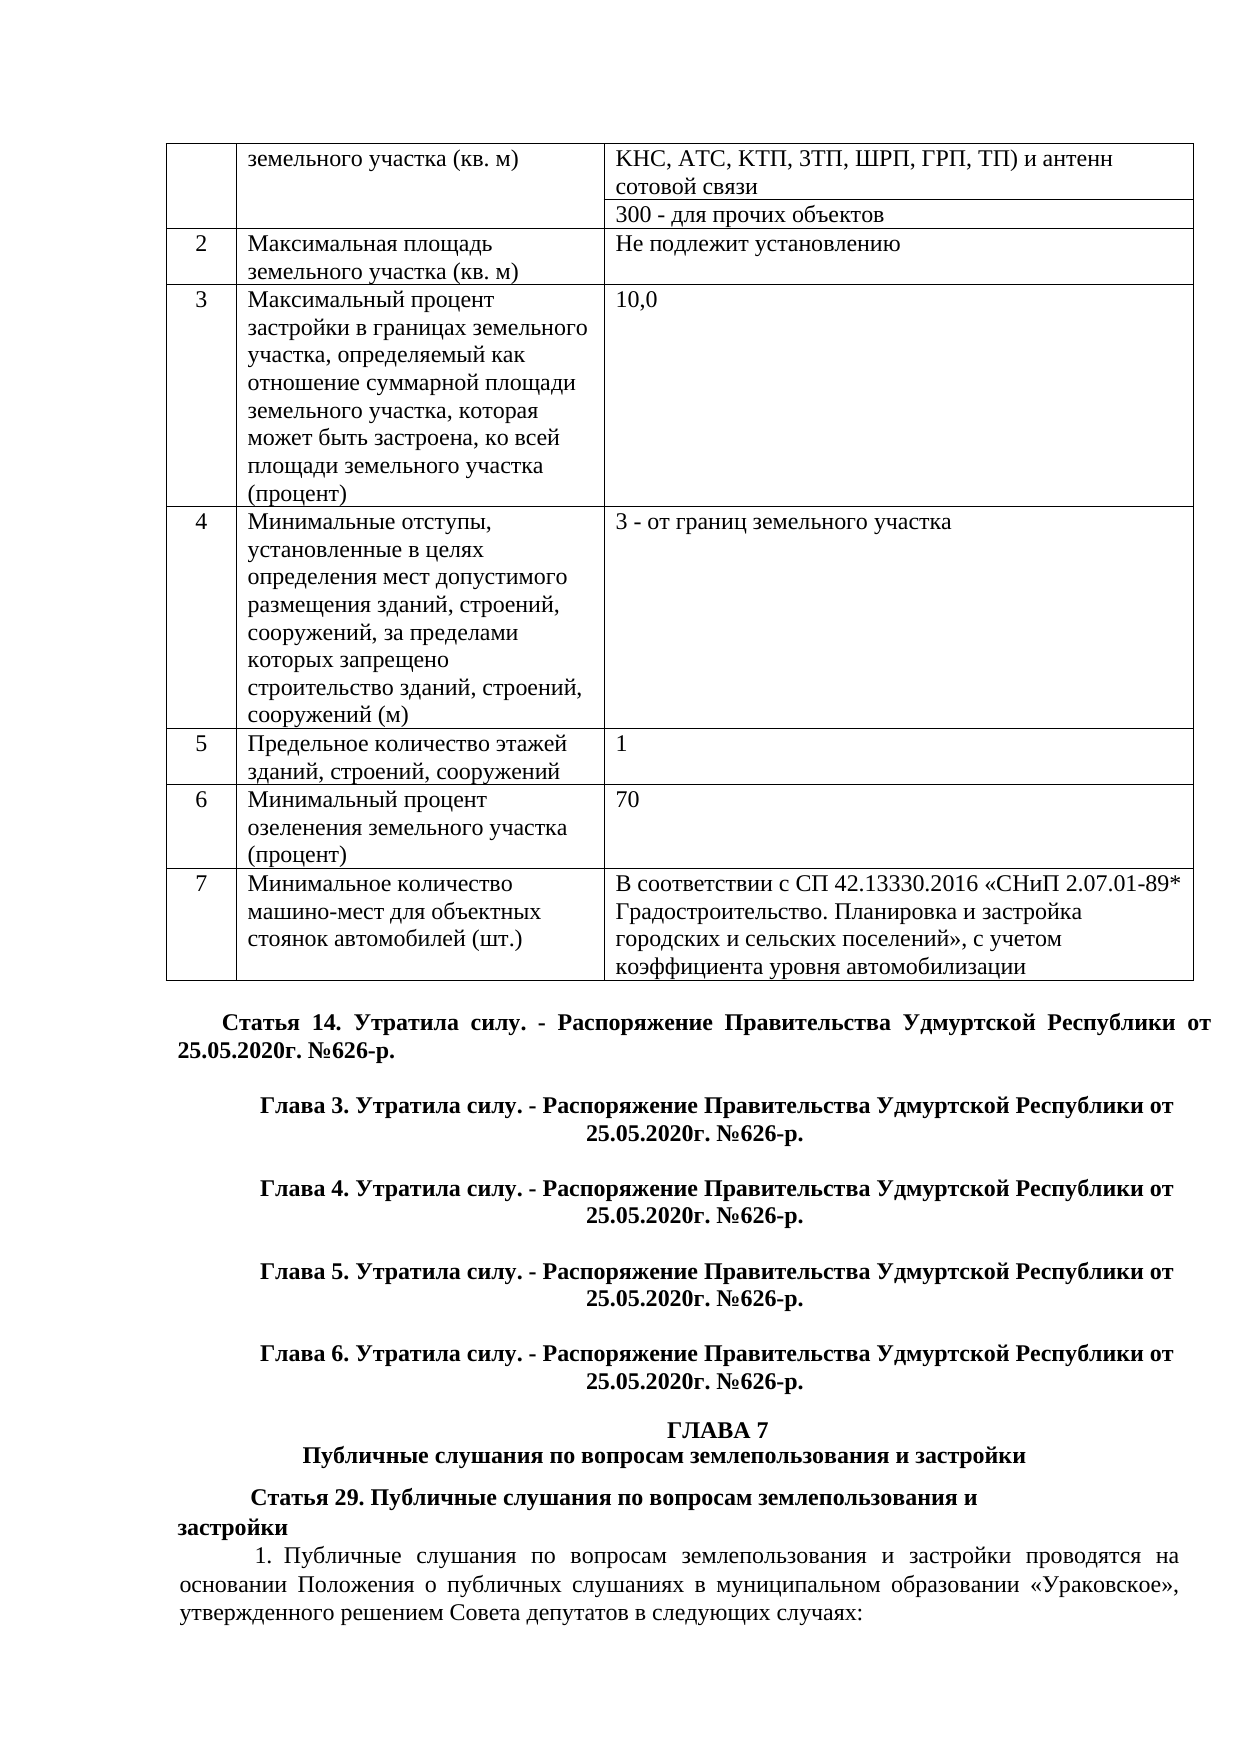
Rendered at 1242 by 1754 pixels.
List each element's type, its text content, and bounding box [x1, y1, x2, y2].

table_cell Минимальные отступы, установленные в целях определения мест допустимого размещения зданий, строений, сооружений, за пределами которых запрещено строительство зданий, строений, сооружений (м) [237, 507, 604, 728]
text Статья 14. Утратила силу. - Распоряжение Правительства Удмуртской Республики от 25.05.2020г. №626-р. [177, 1008, 1212, 1063]
table_cell 1 [605, 729, 1193, 784]
text Глава 4. Утратила силу. - Распоряжение Правительства Удмуртской Республики от 25.05.2020г. №626-р. [177, 1174, 1212, 1229]
text Глава 3. Утратила силу. - Распоряжение Правительства Удмуртской Республики от 25.05.2020г. №626-р. [177, 1091, 1212, 1146]
table_cell 70 [605, 785, 1193, 868]
table_cell 1 [167, 144, 236, 228]
table_cell Не подлежит установлению [605, 229, 1193, 284]
table_cell В соответствии с CП 42.13330.2016 «СНиП 2.07.01-89* Градостроительство. Планировка и застройка городских и сельских поселений», с учетом коэффициента уровня автомобилизации [605, 869, 1193, 979]
text ГЛАВА 7 [667, 1419, 1183, 1443]
table_cell 300 - для прочих объектов [605, 200, 1193, 228]
text Публичные слушания по вопросам землепользования и застройки [302, 1444, 1183, 1468]
table_cell 10,0 [605, 285, 1193, 506]
table_cell 6 [167, 785, 236, 868]
text Глава 6. Утратила силу. - Распоряжение Правительства Удмуртской Республики от 25.05.2020г. №626-р. [177, 1339, 1212, 1395]
table_cell 7 [167, 869, 236, 979]
text Глава 5. Утратила силу. - Распоряжение Правительства Удмуртской Республики от 25.05.2020г. №626-р. [177, 1257, 1212, 1312]
table_cell Минимальное количество машино-мест для объектных стоянок автомобилей (шт.) [237, 869, 604, 979]
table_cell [605, 144, 1193, 199]
table_cell Максимальная площадь земельного участка (кв. м) [237, 229, 604, 284]
table_cell 3 [167, 285, 236, 506]
list Публичные слушания по вопросам землепользования и застройки проводятся на основании Положения о публичных слушаниях в муниципальном образовании «Ураковское», утвержденного решением Совета депутатов в следующих случаях: [179, 1541, 1181, 1626]
table_cell 5 [167, 729, 236, 784]
table_cell Предельное количество этажей зданий, строений, сооружений [237, 729, 604, 784]
table_cell Максимальный процент застройки в границах земельного участка, определяемый как отношение суммарной площади земельного участка, которая может быть застроена, ко всей площади земельного участка (процент) [237, 285, 604, 506]
table_cell Минимальный процент озеленения земельного участка (процент) [237, 785, 604, 868]
table_cell 4 [167, 507, 236, 728]
text Статья 29. Публичные слушания по вопросам землепользования и застройки [177, 1482, 1083, 1541]
table_cell 2 [167, 229, 236, 284]
table_cell 3 - от границ земельного участка [605, 507, 1193, 728]
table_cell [237, 144, 604, 228]
